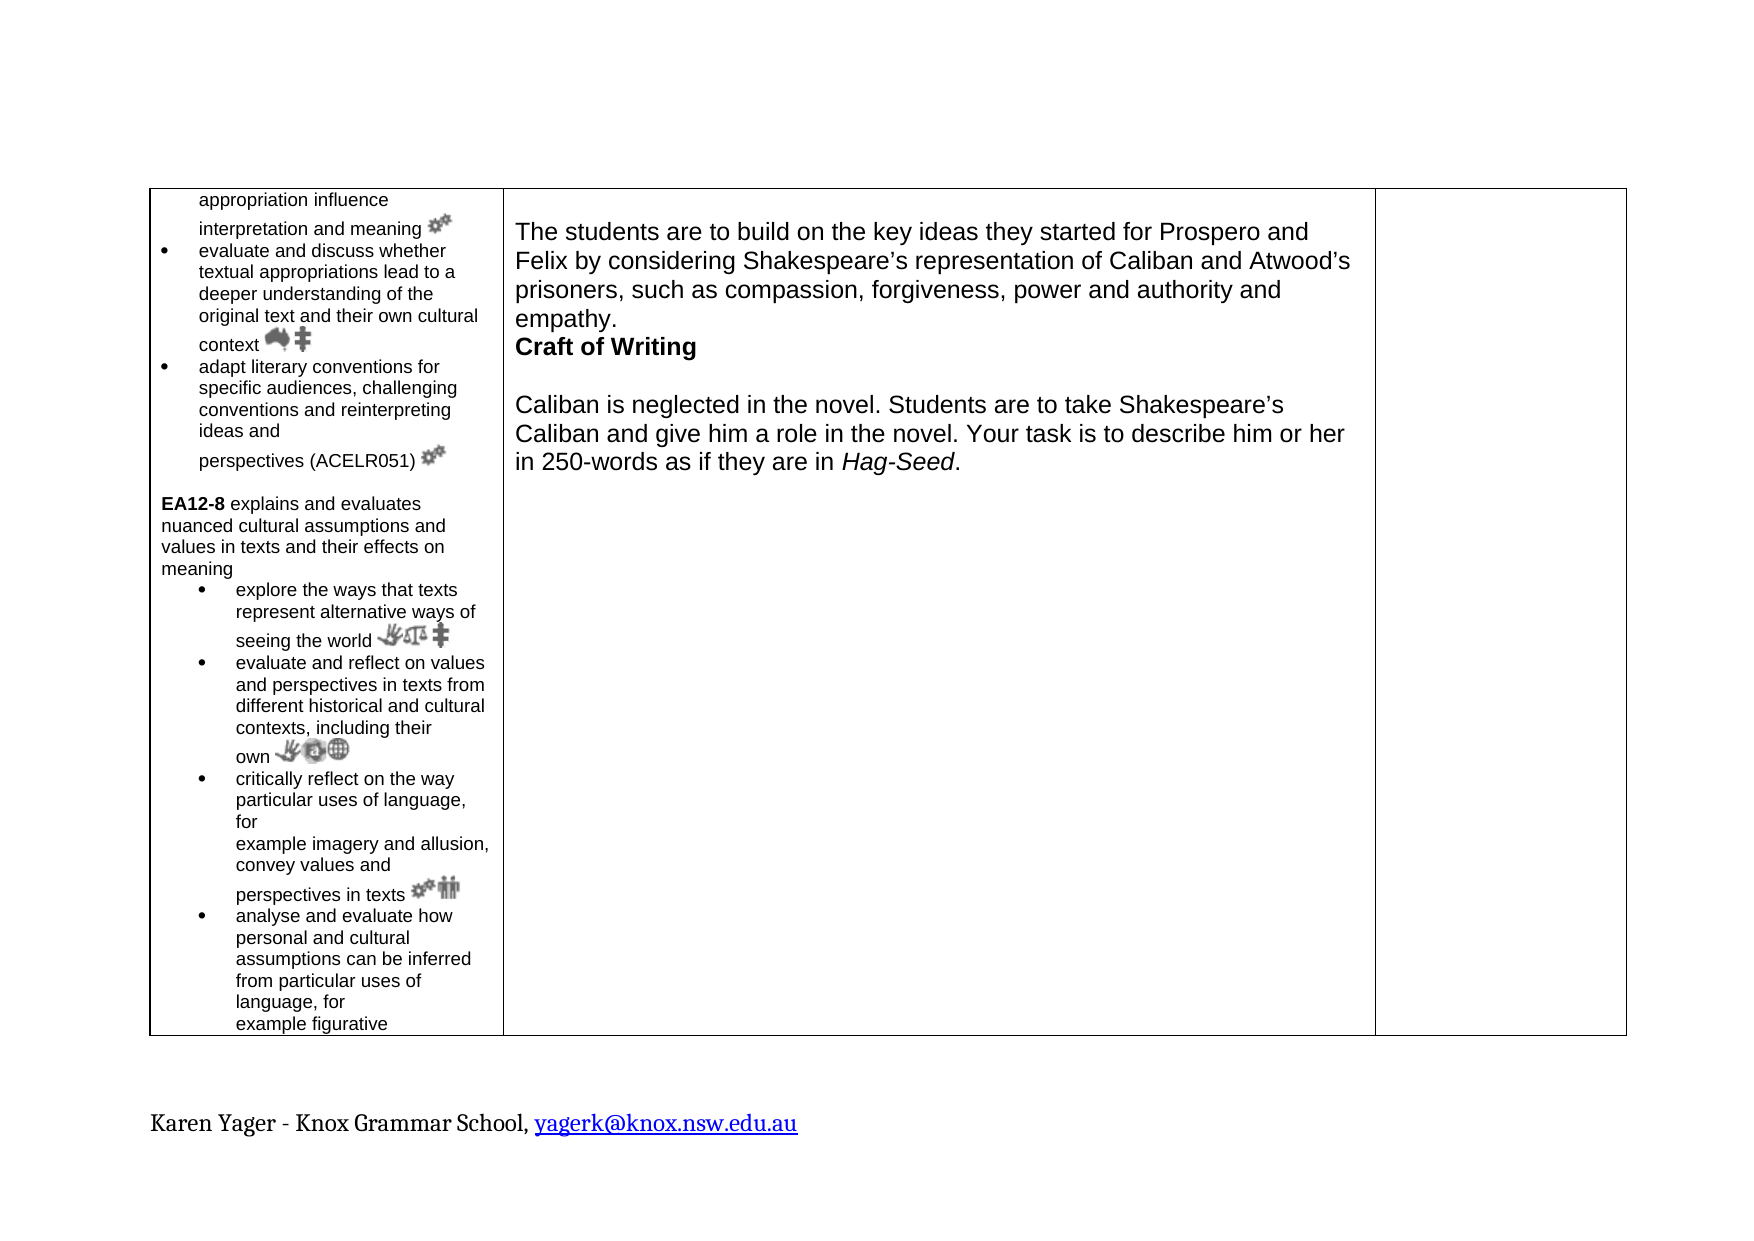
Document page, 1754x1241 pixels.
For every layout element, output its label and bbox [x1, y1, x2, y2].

picture [420, 441, 447, 468]
picture [264, 326, 316, 352]
table_cell [504, 189, 1375, 1034]
picture [410, 875, 462, 901]
picture [427, 210, 453, 236]
picture [377, 622, 454, 648]
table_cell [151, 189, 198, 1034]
table_cell [1376, 189, 1626, 1034]
picture [275, 738, 352, 764]
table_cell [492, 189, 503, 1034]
